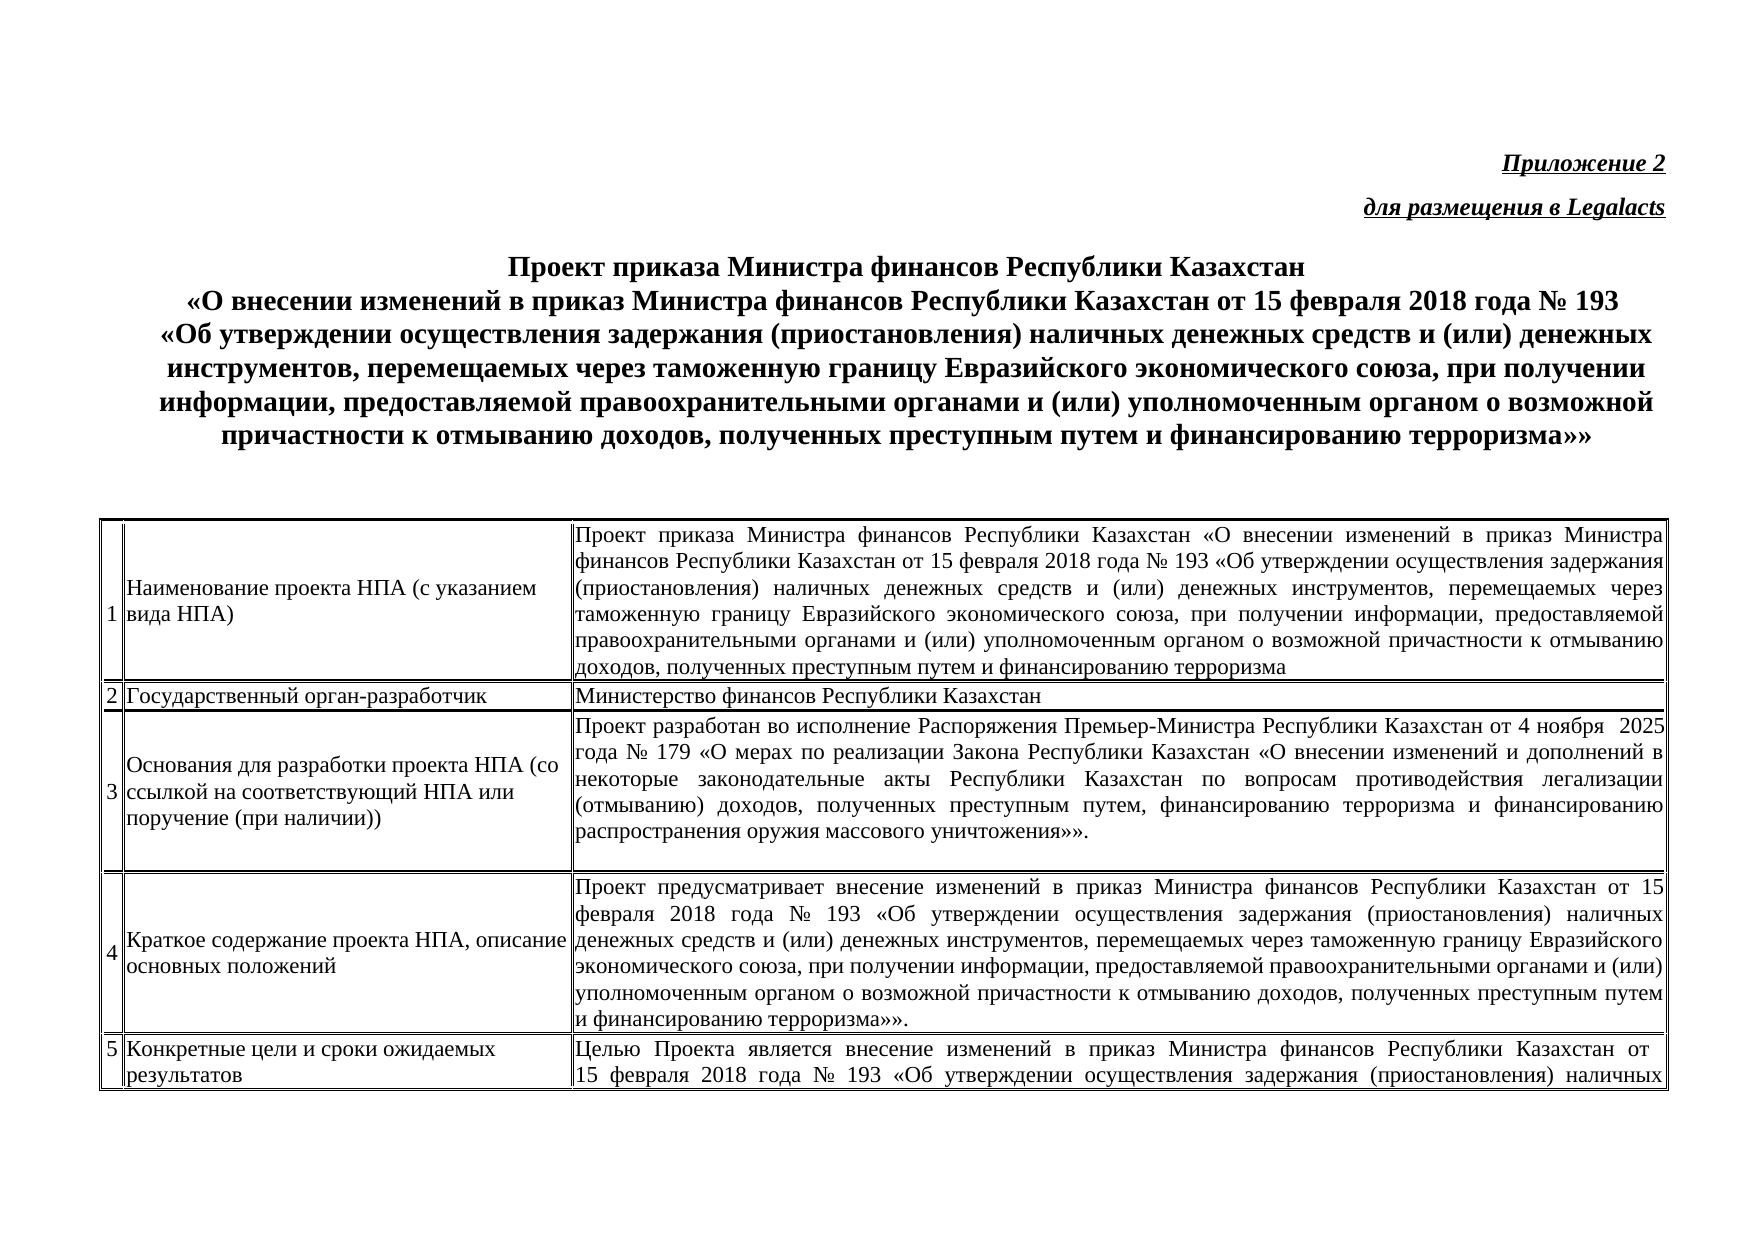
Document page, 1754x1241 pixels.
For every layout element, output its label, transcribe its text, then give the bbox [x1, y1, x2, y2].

table_cell Основания для разработки проекта НПА (со ссылкой на соответствующий НПА или поручение (при наличии)) [125, 712, 571, 870]
table_cell 5 [100, 1032, 124, 1087]
text «О внесении изменений в приказ Министра финансов Республики Казахстан от 15 февраля 2018 года № 193 «Об утверждении осуществления задержания (приостановления) наличных денежных средств и (или) денежных инструментов, перемещаемых через таможенную границу Евразийского экономического союза, при получении информации, предоставляемой правоохранительными органами и (или) уполномоченным органом о возможной причастности к отмыванию доходов, полученных преступным путем и финансированию терроризма»» [148, 283, 1665, 451]
table_header Наименование проекта НПА (с указанием вида НПА) [124, 521, 573, 679]
table_cell Проект предусматривает внесение изменений в приказ Министра финансов Республики Казахстан от 15 февраля 2018 года № 193 «Об утверждении осуществления задержания (приостановления) наличных денежных средств и (или) денежных инструментов, перемещаемых через таможенную границу Евразийского экономического союза, при получении информации, предоставляемой правоохранительными органами и (или) уполномоченным органом о возможной причастности к отмыванию доходов, полученных преступным путем и финансированию терроризма»». [574, 870, 1666, 1032]
table_cell 3 [102, 709, 122, 870]
table_cell 4 [102, 870, 122, 1032]
table_header 1 [102, 521, 124, 679]
table_header Проект приказа Министра финансов Республики Казахстан «О внесении изменений в приказ Министра финансов Республики Казахстан от 15 февраля 2018 года № 193 «Об утверждении осуществления задержания (приостановления) наличных денежных средств и (или) денежных инструментов, перемещаемых через таможенную границу Евразийского экономического союза, при получении информации, предоставляемой правоохранительными органами и (или) уполномоченным органом о возможной причастности к отмыванию доходов, полученных преступным путем и финансированию терроризма [573, 521, 1666, 679]
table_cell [573, 1032, 1667, 1087]
text для размещения в Legalacts [148, 192, 1665, 221]
table_cell 2 [102, 679, 122, 709]
table_cell Проект разработан во исполнение Распоряжения Премьер-Министра Республики Казахстан от 4 ноября 2025 года № 179 «О мерах по реализации Закона Республики Казахстан «О внесении изменений и дополнений в некоторые законодательные акты Республики Казахстан по вопросам противодействия легализации (отмыванию) доходов, полученных преступным путем, финансированию терроризма и финансированию распространения оружия массового уничтожения»». [574, 709, 1666, 870]
table_cell Министерство финансов Республики Казахстан [574, 679, 1666, 709]
text Приложение 2 [148, 148, 1665, 176]
text Проект приказа Министра финансов Республики Казахстан [148, 249, 1665, 283]
table_cell Краткое содержание проекта НПА, описание основных положений [125, 874, 571, 1032]
table_cell Государственный орган-разработчик [125, 683, 571, 709]
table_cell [124, 1035, 573, 1087]
